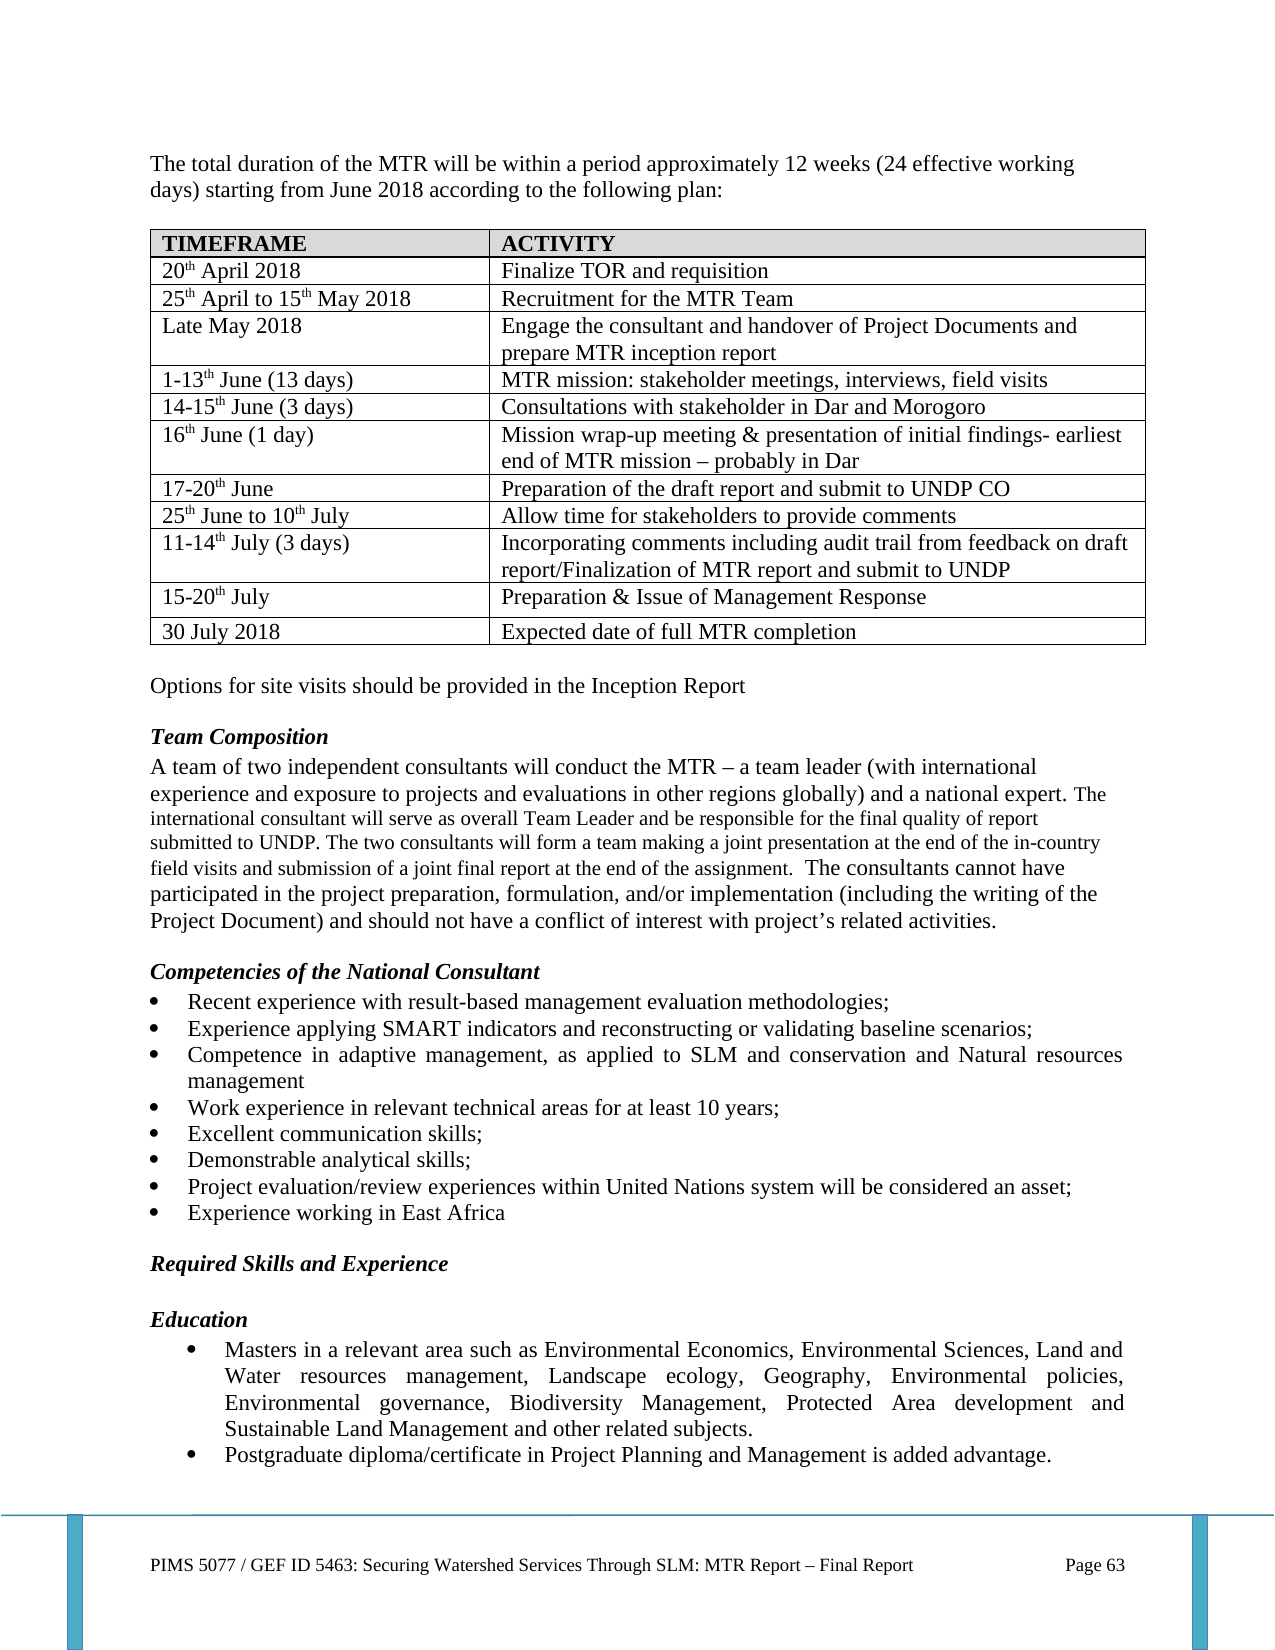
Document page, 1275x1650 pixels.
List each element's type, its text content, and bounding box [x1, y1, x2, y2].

list Competence in adaptive management, as applied to SLM and conservation and Natural resources management [150, 1041, 1125, 1094]
table_cell Preparation & Issue of Management Response [490, 583, 1145, 617]
list Experience applying SMART indicators and reconstructing or validating baseline scenarios; [150, 1015, 1125, 1041]
list Masters in a relevant area such as Environmental Economics, Environmental Sciences, Land and Water resources management, Landscape ecology, Geography, Environmental policies, Environmental governance, Biodiversity Management, Protected Area development and Sustainable Land Management and other related subjects. [187, 1336, 1125, 1441]
table_cell 14-15th June (3 days) [151, 394, 489, 420]
table_cell 16th June (1 day) [151, 421, 489, 473]
table_cell 30 July 2018 [151, 618, 489, 644]
table_cell Allow time for stakeholders to provide comments [490, 502, 1145, 528]
table_cell Late May 2018 [151, 312, 489, 365]
table_cell 25th April to 15th May 2018 [151, 285, 489, 311]
list Postgraduate diploma/certificate in Project Planning and Management is added advantage. [187, 1441, 1125, 1468]
text The total duration of the MTR will be within a period approximately 12 weeks (24 effective working days) starting from June 2018 according to the following plan: [150, 150, 1125, 203]
subtitle Education [150, 1306, 1125, 1332]
text A team of two independent consultants will conduct the MTR – a team leader (with international experience and exposure to projects and evaluations in other regions globally) and a national expert. The international consultant will serve as overall Team Leader and be responsible for the final quality of report submitted to UNDP. The two consultants will form a team making a joint presentation at the end of the in-country field visits and submission of a joint final report at the end of the assignment. The consultants cannot have participated in the project preparation, formulation, and/or implementation (including the writing of the Project Document) and should not have a conflict of interest with project’s related activities. [150, 753, 1125, 933]
text Options for site visits should be provided in the Inception Report [150, 672, 1125, 698]
list Project evaluation/review experiences within United Nations system will be considered an asset; [150, 1173, 1125, 1199]
list Demonstrable analytical skills; [150, 1146, 1125, 1173]
table_cell Expected date of full MTR completion [490, 618, 1145, 644]
subtitle Competencies of the National Consultant [150, 958, 1125, 984]
table_cell MTR mission: stakeholder meetings, interviews, field visits [490, 366, 1145, 392]
list Recent experience with result-based management evaluation methodologies; [150, 988, 1125, 1015]
subtitle Required Skills and Experience [150, 1251, 1125, 1277]
table_cell Mission wrap-up meeting & presentation of initial findings- earliest end of MTR mission – probably in Dar [490, 421, 1145, 473]
table_cell 11-14th July (3 days) [151, 529, 489, 582]
list Excellent communication skills; [150, 1120, 1125, 1146]
table_cell 20th April 2018 [151, 258, 489, 284]
table_cell 1-13th June (13 days) [151, 366, 489, 392]
table_header TIMEFRAME [151, 230, 489, 256]
table_cell 25th June to 10th July [151, 502, 489, 528]
list Experience working in East Africa [150, 1199, 1125, 1226]
table_cell Recruitment for the MTR Team [490, 285, 1145, 311]
table_cell Finalize TOR and requisition [490, 258, 1145, 284]
list Work experience in relevant technical areas for at least 10 years; [150, 1094, 1125, 1120]
table_header ACTIVITY [490, 230, 1145, 256]
table_cell 17-20th June [151, 475, 489, 501]
table_cell Preparation of the draft report and submit to UNDP CO [490, 475, 1145, 501]
table_cell Consultations with stakeholder in Dar and Morogoro [490, 394, 1145, 420]
table_cell 15-20th July [151, 583, 489, 617]
subtitle Team Composition [150, 723, 1125, 749]
table_cell Incorporating comments including audit trail from feedback on draft report/Finalization of MTR report and submit to UNDP [490, 529, 1145, 582]
table_cell Engage the consultant and handover of Project Documents and prepare MTR inception report [490, 312, 1145, 365]
